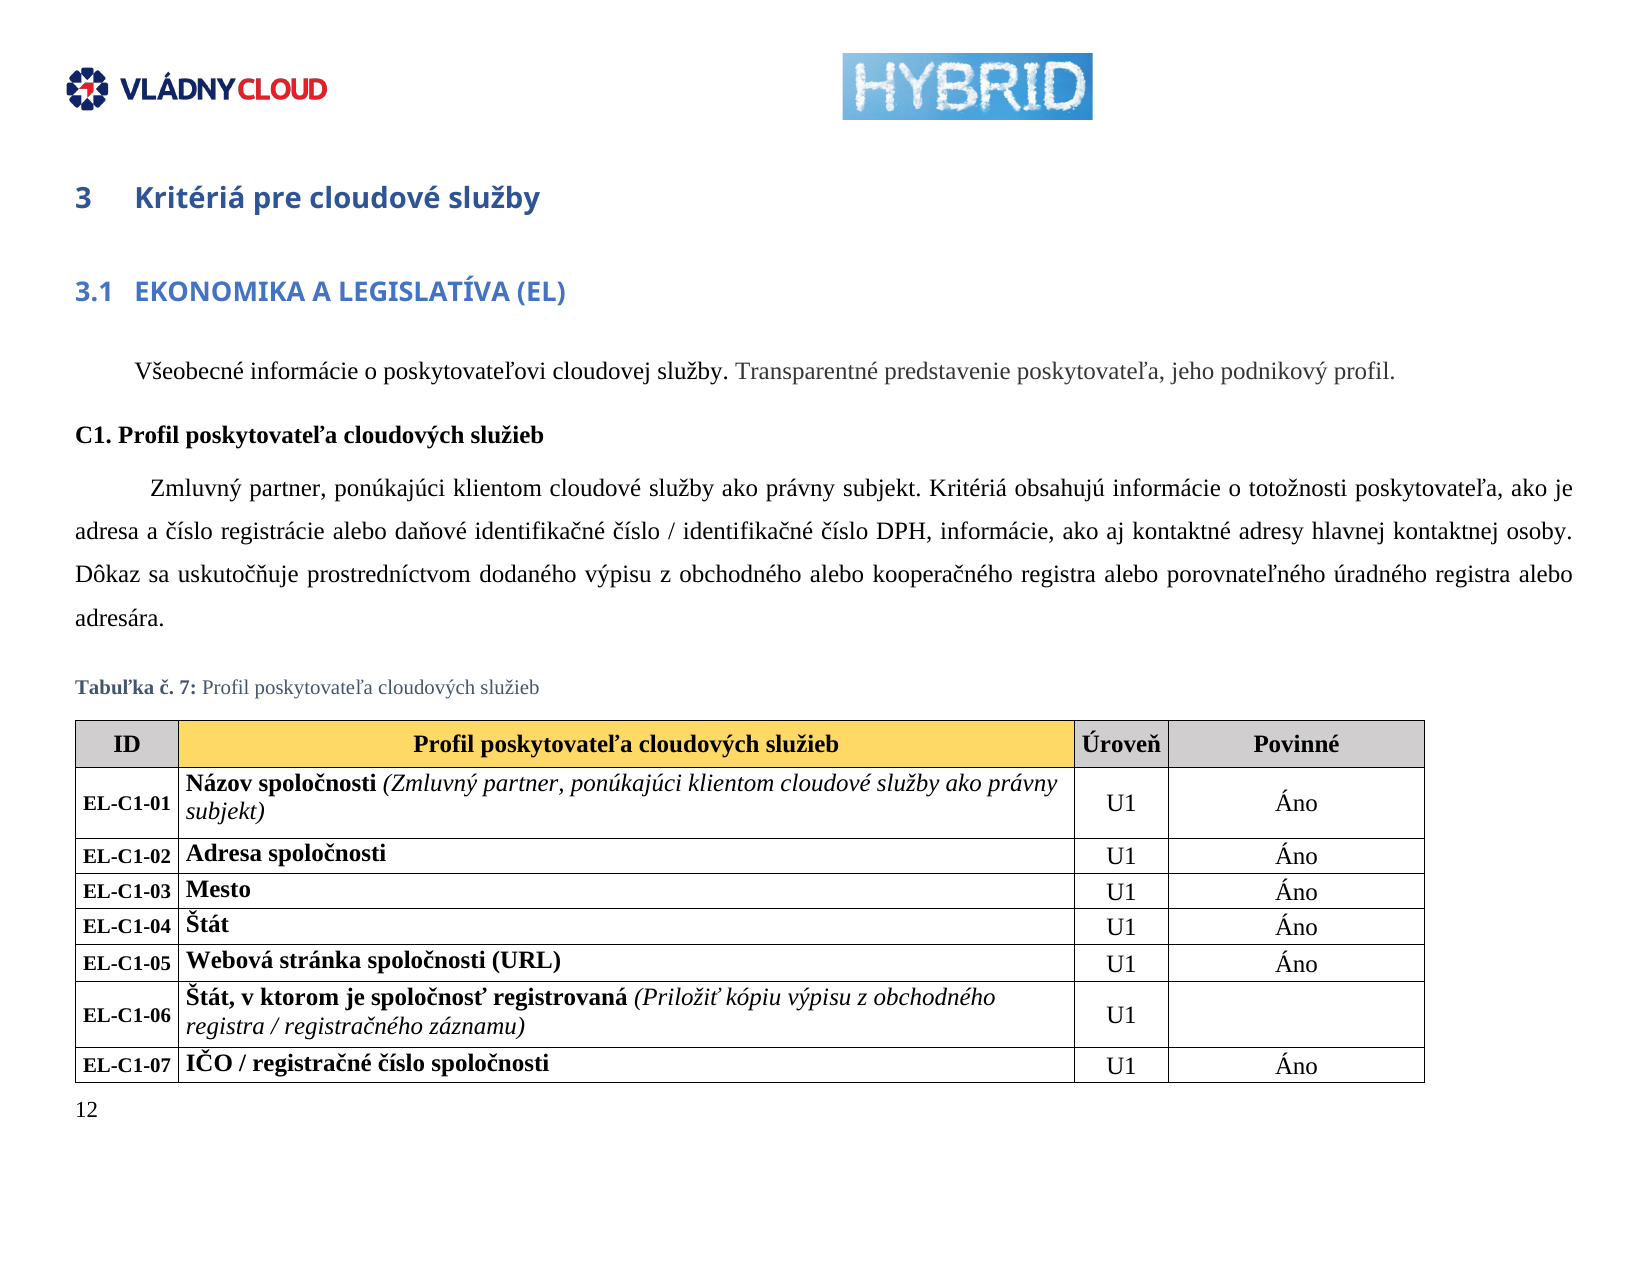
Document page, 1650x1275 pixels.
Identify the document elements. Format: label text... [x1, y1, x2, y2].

table_cell U1 [1075, 874, 1168, 908]
text Všeobecné informácie o poskytovateľovi cloudovej služby. Transparentné predstavenie poskytovateľa, jeho podnikový profil. [75, 357, 1575, 385]
table_cell U1 [1075, 839, 1168, 873]
table_cell EL-C1-06 [76, 982, 178, 1047]
table_cell U1 [1075, 1048, 1168, 1082]
table_cell Áno [1169, 1048, 1424, 1082]
table_cell Áno [1169, 909, 1424, 944]
table_cell Mesto [179, 874, 1074, 908]
table_cell Adresa spoločnosti [179, 839, 1074, 873]
table_cell EL-C1-01 [76, 768, 178, 837]
table_cell EL-C1-03 [76, 874, 178, 908]
picture [47, 53, 347, 125]
table_cell Áno [1169, 874, 1424, 908]
subtitle EKONOMIKA A LEGISLATÍVA (EL) [75, 273, 1575, 310]
table_cell Áno [1169, 945, 1424, 981]
subtitle Kritériá pre cloudové služby [75, 178, 1575, 217]
table_header Úroveň [1075, 721, 1168, 767]
table_cell Áno [1169, 839, 1424, 873]
table_cell Štát [179, 909, 1074, 944]
text C1. Profil poskytovateľa cloudových služieb [75, 421, 1575, 449]
text Tabuľka č. 7: Profil poskytovateľa cloudových služieb [75, 674, 1575, 699]
table_cell Webová stránka spoločnosti (URL) [179, 945, 1074, 981]
table_cell U1 [1075, 768, 1168, 837]
table_header ID [76, 721, 178, 767]
table_cell Áno [1169, 768, 1424, 837]
table_cell U1 [1075, 909, 1168, 944]
picture [842, 53, 1093, 120]
table_cell EL-C1-05 [76, 945, 178, 981]
table_cell U1 [1075, 982, 1168, 1047]
table_header Profil poskytovateľa cloudových služieb [179, 721, 1074, 767]
table_cell EL-C1-04 [76, 909, 178, 944]
table_cell Názov spoločnosti (Zmluvný partner, ponúkajúci klientom cloudové služby ako právny subjekt) [179, 768, 1074, 837]
table_header Povinné [1169, 721, 1424, 767]
table_cell [1169, 982, 1424, 1047]
table_cell EL-C1-07 [76, 1048, 178, 1082]
table_cell Štát, v ktorom je spoločnosť registrovaná (Priložiť kópiu výpisu z obchodného registra / registračného záznamu) [179, 982, 1074, 1047]
table_cell EL-C1-02 [76, 839, 178, 873]
text Zmluvný partner, ponúkajúci klientom cloudové služby ako právny subjekt. Kritériá obsahujú informácie o totožnosti poskytovateľa, ako je adresa a číslo registrácie alebo daňové identifikačné číslo / identifikačné číslo DPH, informácie, ako aj kontaktné adresy hlavnej kontaktnej osoby. Dôkaz sa uskutočňuje prostredníctvom dodaného výpisu z obchodného alebo kooperačného registra alebo porovnateľného úradného registra alebo adresára. [75, 473, 1575, 631]
table_cell IČO / registračné číslo spoločnosti [179, 1048, 1074, 1082]
table_cell U1 [1075, 945, 1168, 981]
